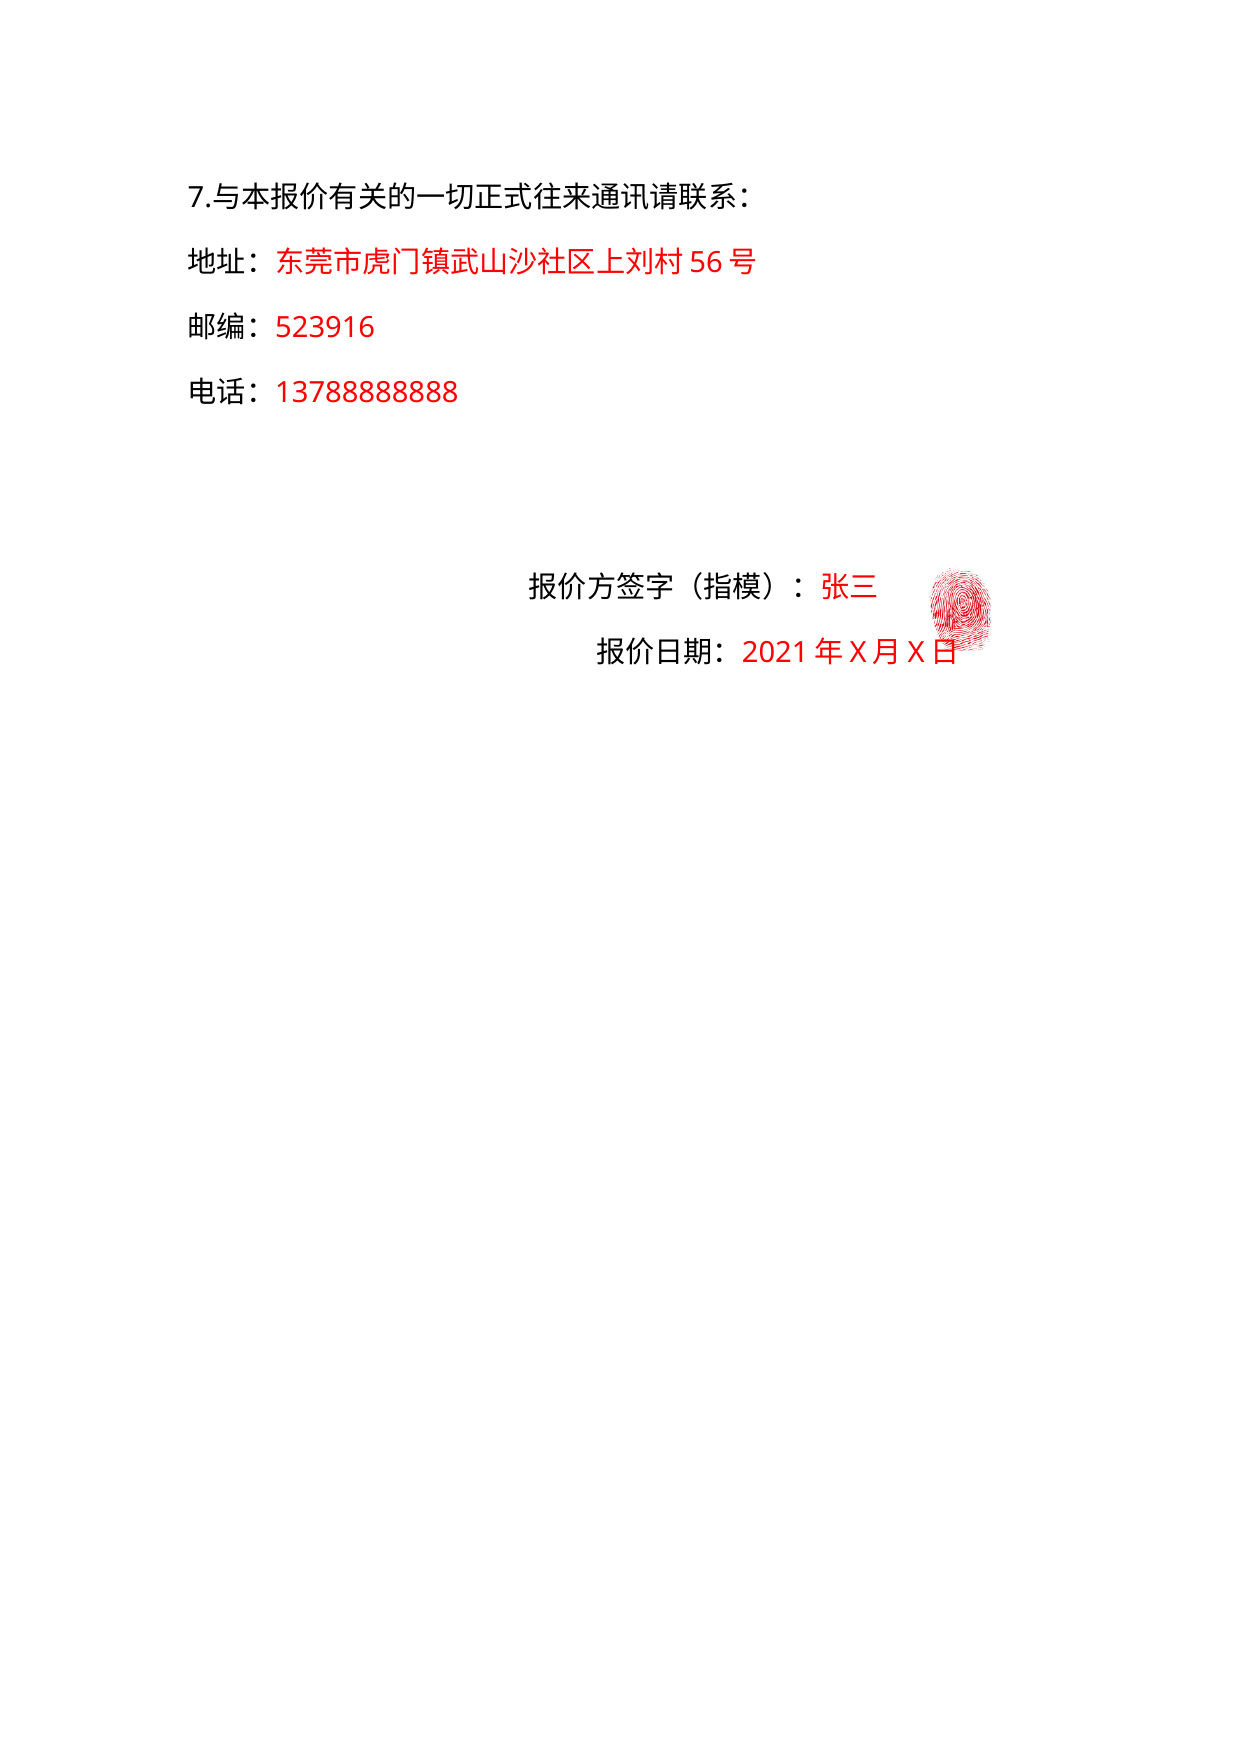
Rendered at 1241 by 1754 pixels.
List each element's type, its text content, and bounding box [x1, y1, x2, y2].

list 7.与本报价有关的一切正式往来通讯请联系： [187, 162, 1053, 227]
text 电话：13788888888 [187, 357, 1053, 422]
text 邮编：523916 [187, 292, 1053, 357]
text 报价日期：2021年X月X日 [187, 617, 1053, 682]
text 地址：东莞市虎门镇武山沙社区上刘村56号 [187, 227, 1053, 292]
text 报价方签字（指模）：张三 [187, 552, 1053, 617]
